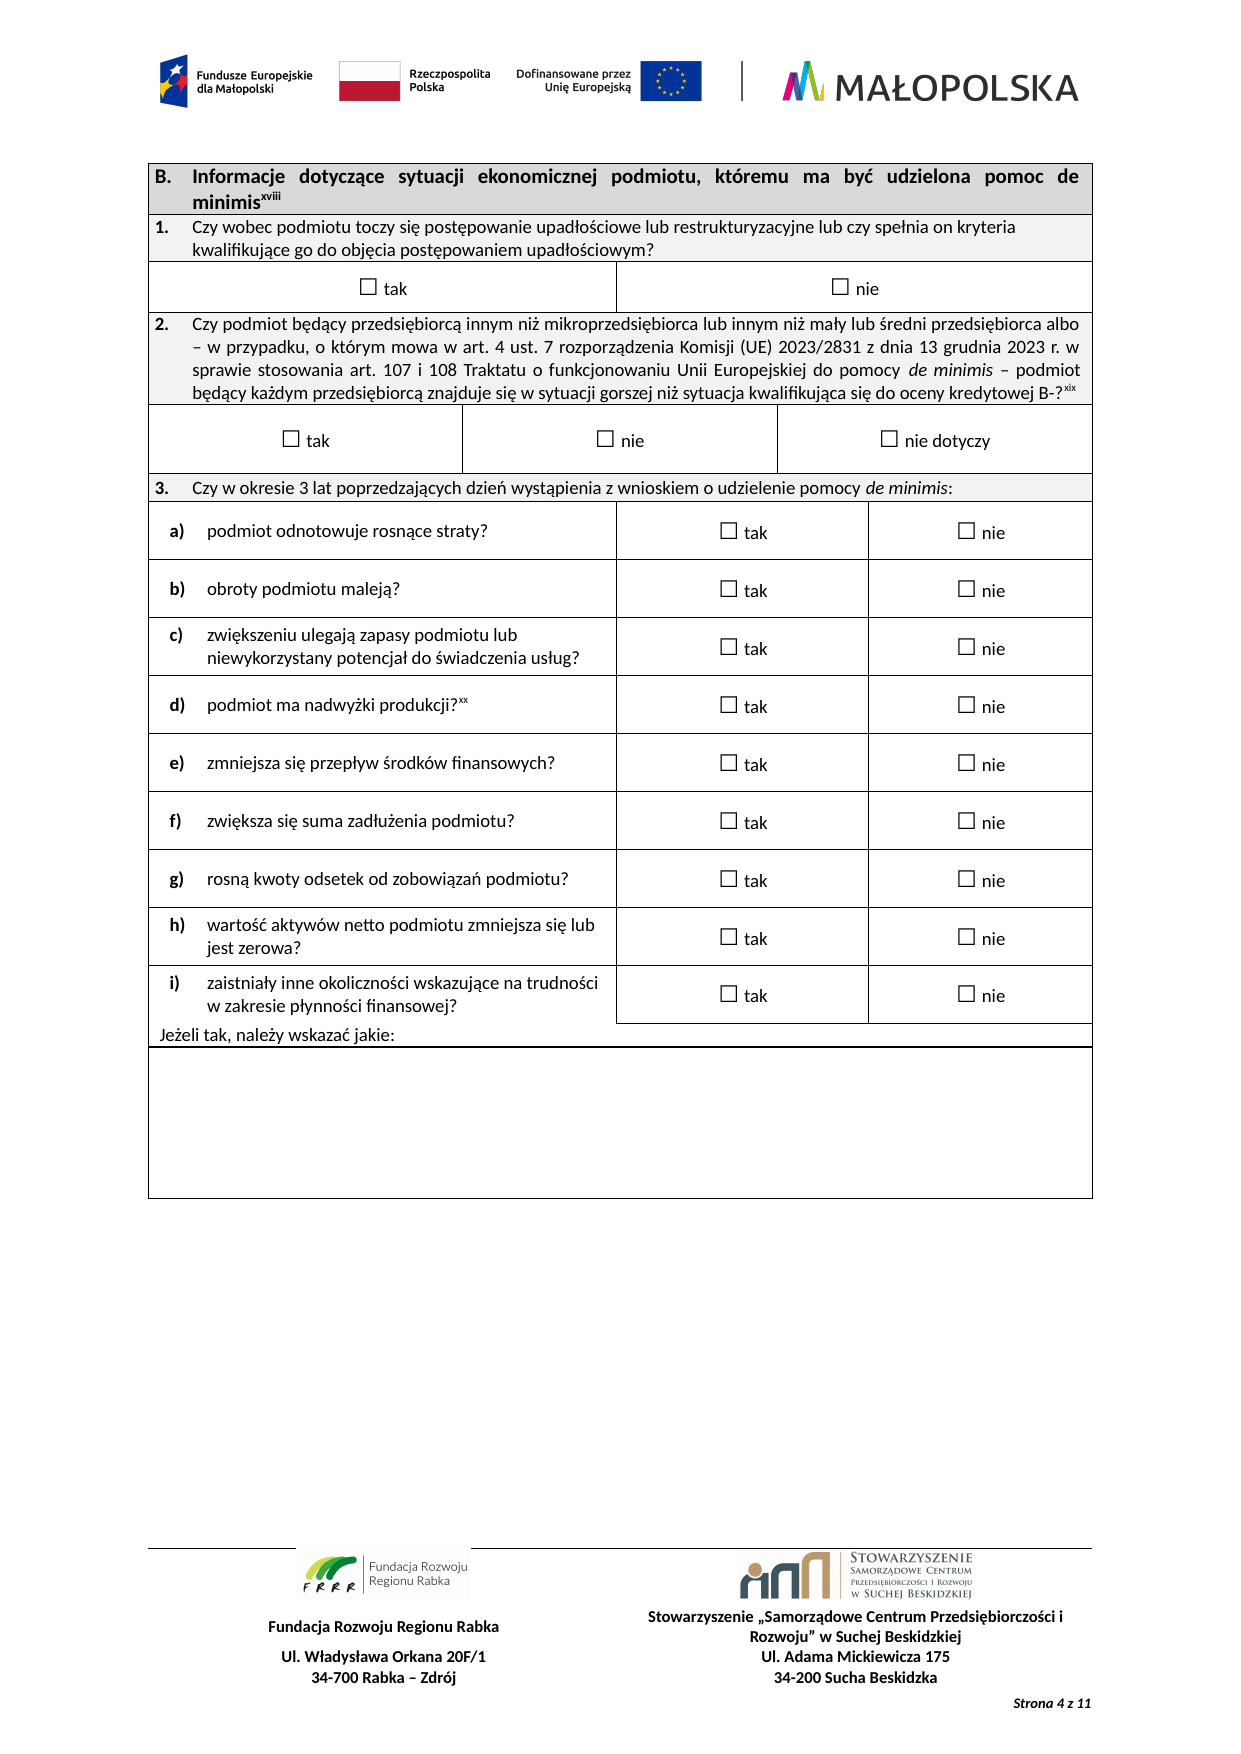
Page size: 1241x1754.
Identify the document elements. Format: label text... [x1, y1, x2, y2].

table_cell nie [617, 262, 1092, 312]
table_cell tak [617, 502, 868, 559]
table_cell tak [617, 560, 868, 617]
table_cell tak [617, 676, 868, 733]
table_cell Jeżeli tak, należy wskazać jakie: [149, 1023, 1092, 1046]
table_cell tak [617, 792, 868, 849]
table_cell wartość aktywów netto podmiotu zmniejsza się lub jest zerowa? [149, 908, 616, 964]
table_cell obroty podmiotu maleją? [149, 560, 616, 617]
table_cell zaistniały inne okoliczności wskazujące na trudności w zakresie płynności finansowej? [149, 966, 616, 1022]
picture [737, 1549, 974, 1601]
table_cell zmniejsza się przepływ środków finansowych? [149, 734, 616, 791]
table_cell Czy podmiot będący przedsiębiorcą innym niż mikroprzedsiębiorca lub innym niż mały lub średni przedsiębiorca albo – w przypadku, o którym mowa w art. 4 ust. 7 rozporządzenia Komisji (UE) 2023/2831 z dnia 13 grudnia 2023 r. w sprawie stosowania art. 107 i 108 Traktatu o funkcjonowaniu Unii Europejskiej do pomocy de minimis – podmiot będący każdym przedsiębiorcą znajduje się w sytuacji gorszej niż sytuacja kwalifikująca się do oceny kredytowej B-? [149, 313, 1092, 404]
table_cell Czy w okresie 3 lat poprzedzających dzień wystąpienia z wnioskiem o udzielenie pomocy de minimis: [149, 474, 1092, 501]
table_cell tak [149, 262, 616, 312]
table_cell tak [617, 966, 868, 1022]
table_cell zwiększeniu ulegają zapasy podmiotu lub niewykorzystany potencjał do świadczenia usług? [149, 618, 616, 675]
table_cell nie [869, 618, 1092, 675]
table_cell tak [617, 618, 868, 675]
table_cell podmiot ma nadwyżki produkcji? [149, 676, 616, 733]
table_cell nie [869, 792, 1092, 849]
table_cell nie dotyczy [778, 405, 1092, 473]
table_header Informacje dotyczące sytuacji ekonomicznej podmiotu, któremu ma być udzielona pomoc de minimis [149, 164, 1092, 214]
table_cell nie [869, 734, 1092, 791]
table_cell [149, 1048, 1092, 1198]
table_cell tak [617, 850, 868, 907]
table_cell tak [149, 405, 462, 473]
table_cell podmiot odnotowuje rosnące straty? [149, 502, 616, 559]
table_cell nie [869, 908, 1092, 964]
picture [147, 41, 1093, 121]
table_cell zwiększa się suma zadłużenia podmiotu? [149, 792, 616, 849]
table_cell nie [869, 560, 1092, 617]
table_cell nie [869, 850, 1092, 907]
table_cell nie [869, 966, 1092, 1022]
table_cell rosną kwoty odsetek od zobowiązań podmiotu? [149, 850, 616, 907]
picture [296, 1548, 472, 1601]
table_cell nie [869, 502, 1092, 559]
table_cell nie [869, 676, 1092, 733]
table_cell tak [617, 734, 868, 791]
table_cell tak [617, 908, 868, 964]
table_cell nie [463, 405, 777, 473]
table_cell Czy wobec podmiotu toczy się postępowanie upadłościowe lub restrukturyzacyjne lub czy spełnia on kryteria kwalifikujące go do objęcia postępowaniem upadłościowym? [149, 215, 1092, 261]
